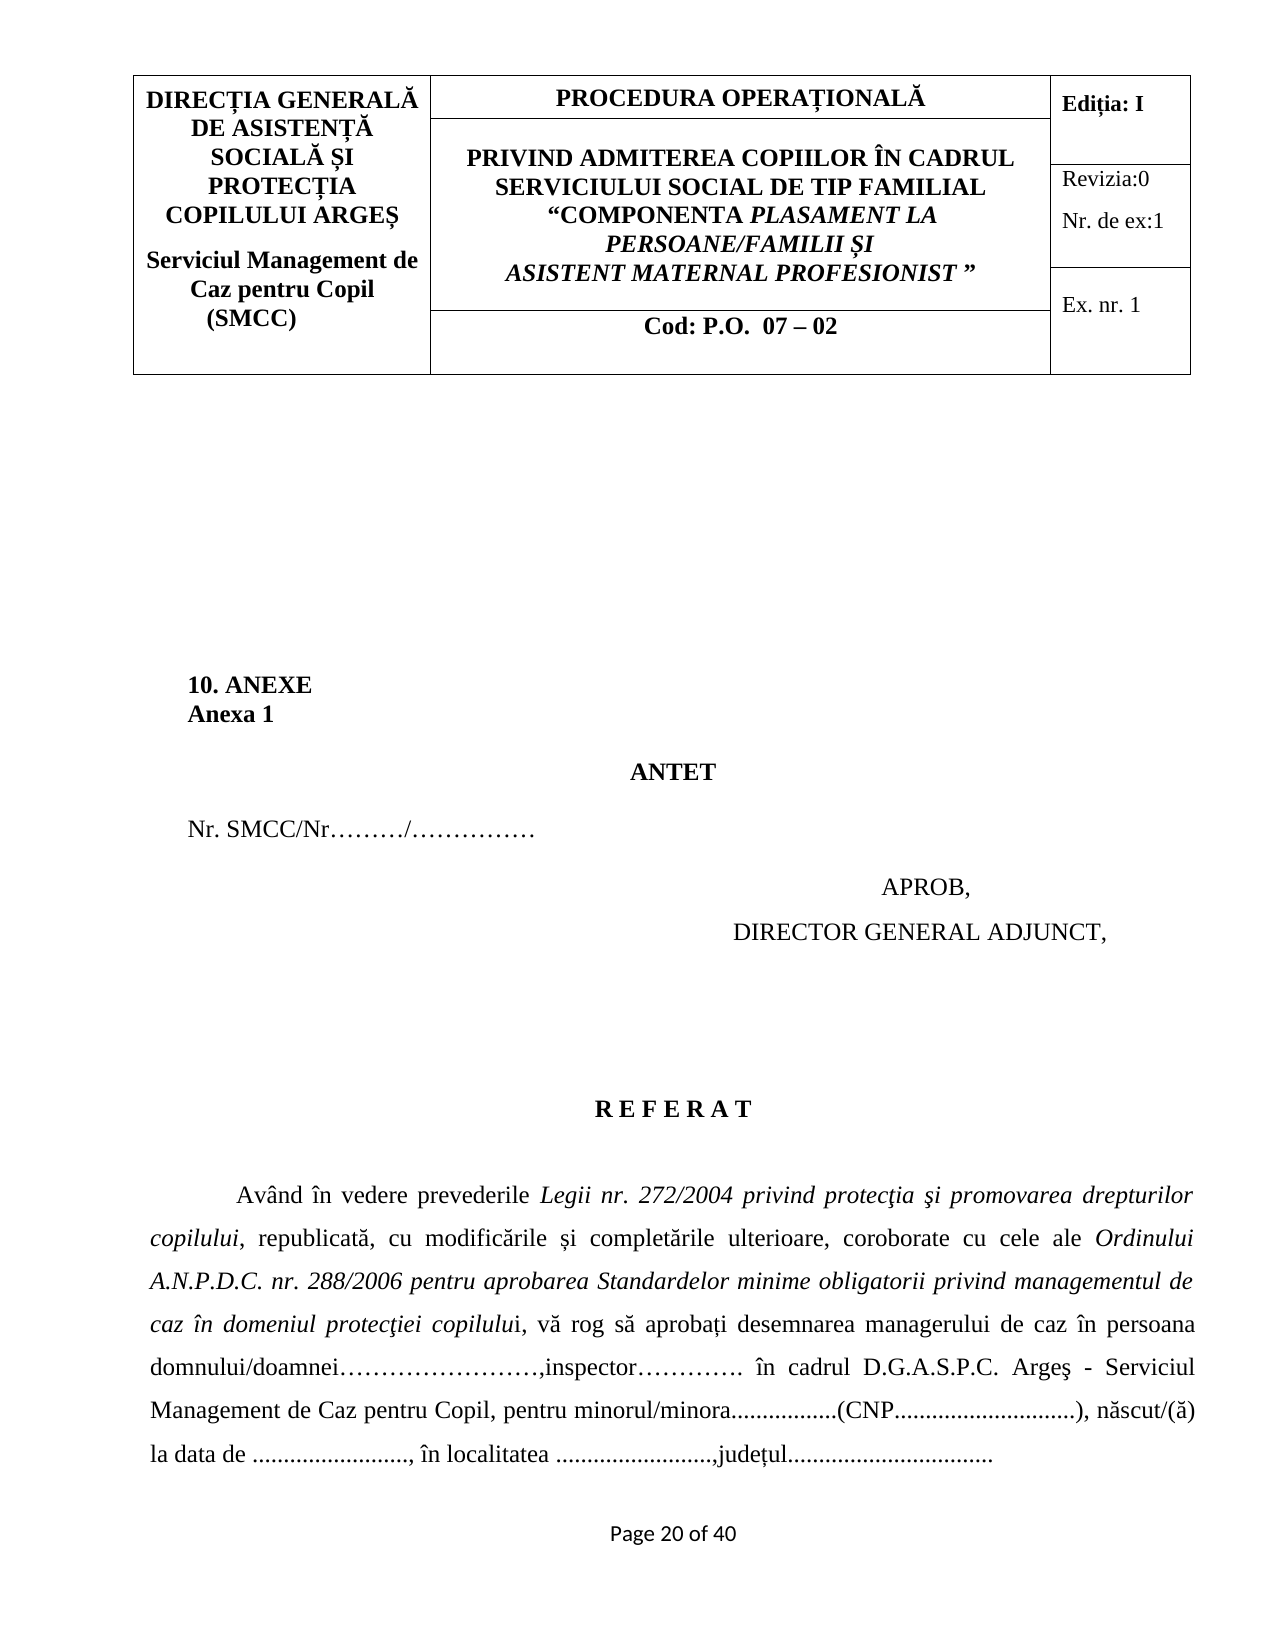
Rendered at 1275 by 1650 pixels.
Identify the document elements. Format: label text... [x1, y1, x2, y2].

text R E F E R A T [150, 1094, 1196, 1122]
text Nr. SMCC/Nr………/…………… [150, 814, 1196, 843]
text ANTET [150, 757, 1196, 786]
text DIRECTOR GENERAL ADJUNCT, [150, 917, 1196, 946]
text Având în vedere prevederile Legii nr. 272/2004 privind protecţia şi promovarea drepturilor copilului, republicată, cu modificările și completările ulterioare, coroborate cu cele ale Ordinului A.N.P.D.C. nr. 288/2006 pentru aprobarea Standardelor minime obligatorii privind managementul de caz în domeniul protecţiei copilului, vă rog să aprobați desemnarea managerului de caz în persoana domnului/doamnei……………………,inspector…………. în cadrul D.G.A.S.P.C. Argeş - Serviciul Management de Caz pentru Copil, pentru minorul/minora.................(CNP.............................), născut/(ă) la data de ........................., în localitatea .........................,județul................................. [150, 1180, 1196, 1467]
text Anexa 1 [150, 699, 1196, 728]
text APROB, [150, 872, 1196, 901]
list ANEXE [187, 671, 1196, 699]
